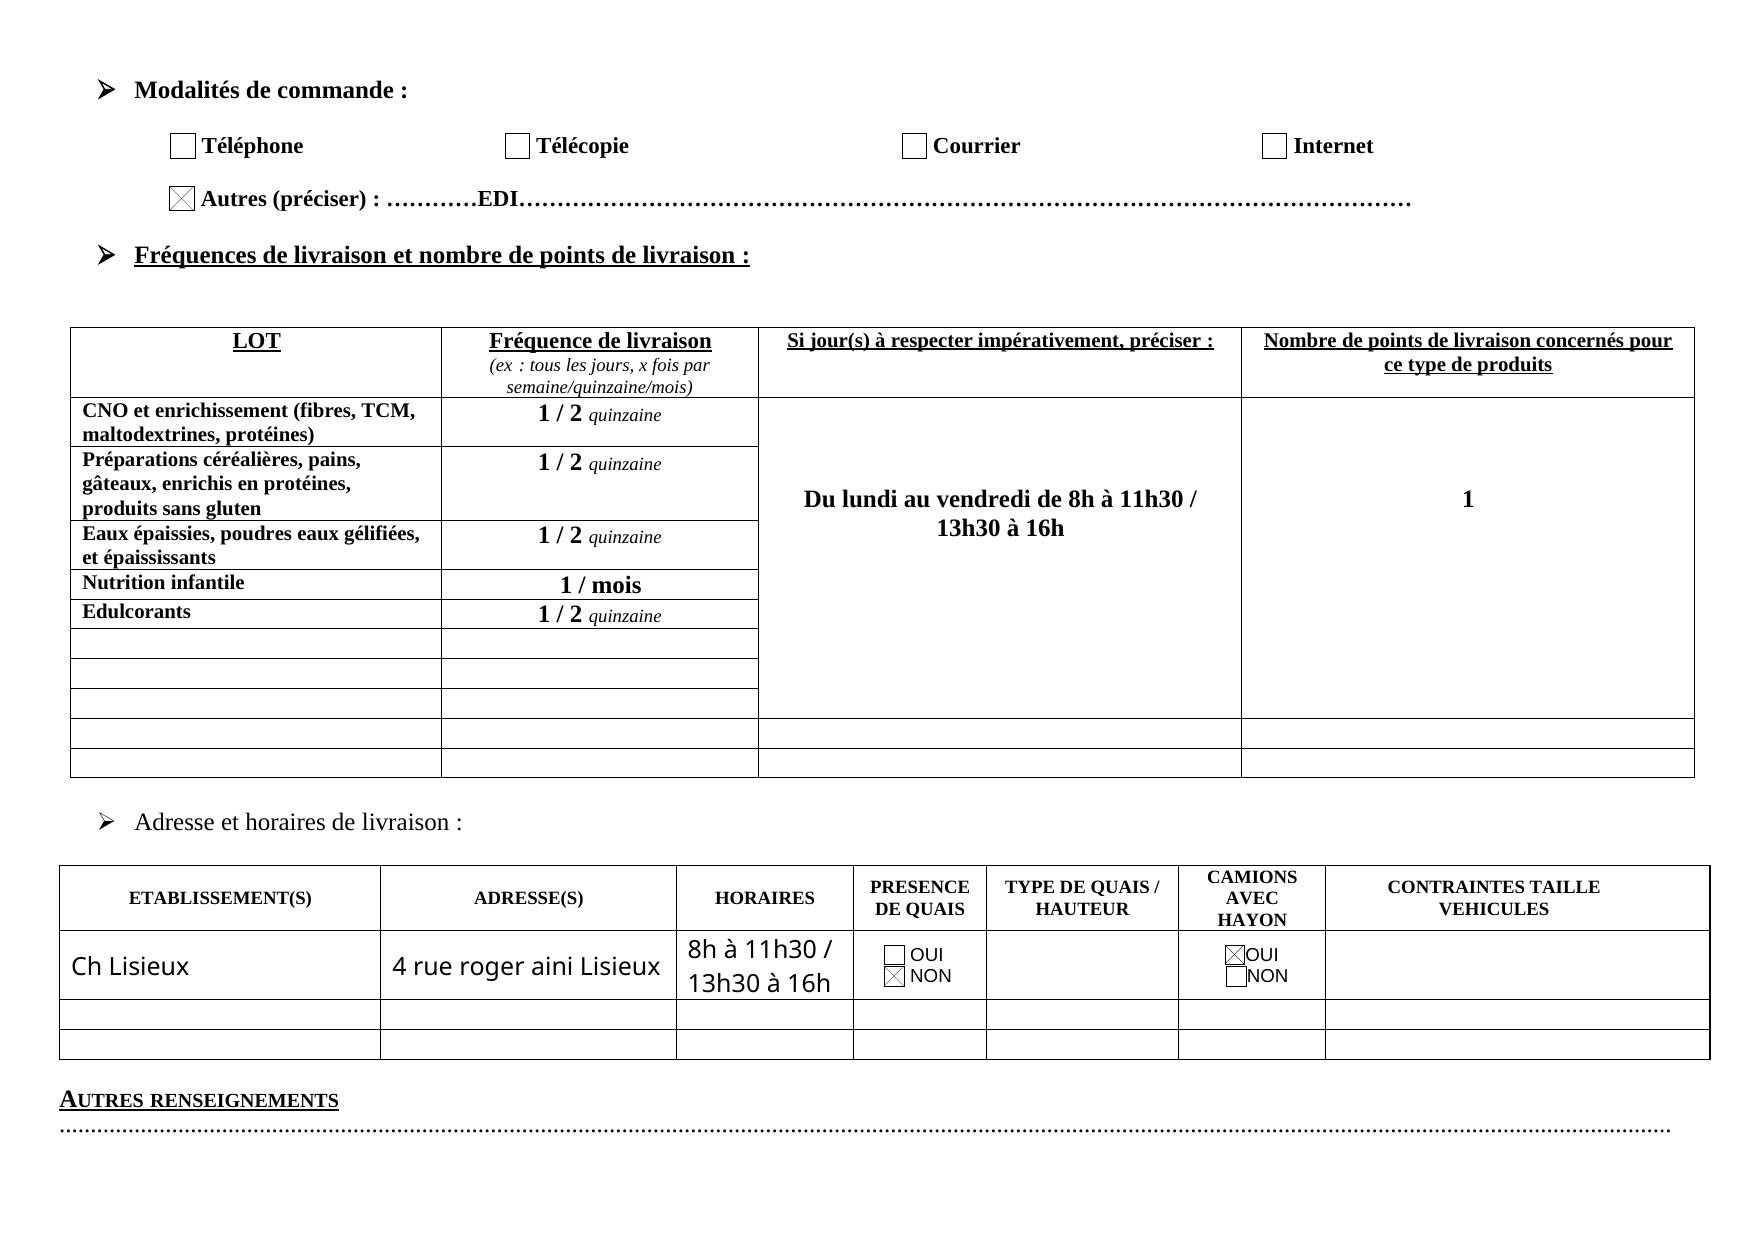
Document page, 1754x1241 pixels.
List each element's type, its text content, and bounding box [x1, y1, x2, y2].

table_header Fréquence de livraison (ex : tous les jours, x fois par semaine/quinzaine/mois) [442, 328, 758, 397]
text Autres (préciser) : …………EDI……………………………………………………………………………………………………… [134, 185, 1695, 212]
table_cell OUI NON [854, 931, 986, 999]
table_cell [1179, 1030, 1325, 1059]
text Téléphone Télécopie Courrier Internet [59, 132, 1695, 159]
table_cell CNO et enrichissement (fibres, TCM, maltodextrines, protéines) [71, 398, 441, 446]
table_header TYPE DE QUAIS / HAUTEUR [987, 866, 1178, 930]
table_cell [854, 1000, 986, 1029]
table_cell [442, 749, 758, 777]
table_cell [677, 1030, 853, 1059]
table_cell [987, 1030, 1178, 1059]
list Adresse et horaires de livraison : [97, 807, 1695, 836]
table_cell [71, 659, 441, 688]
table_cell Edulcorants [71, 600, 441, 628]
table_cell [71, 749, 441, 777]
table_cell [71, 629, 441, 658]
table_header LOT [71, 328, 441, 397]
table_cell OUI NON [1179, 931, 1325, 999]
table_cell [442, 719, 758, 747]
table_cell [1326, 1000, 1709, 1029]
table_cell [442, 689, 758, 718]
list Modalités de commande : [97, 75, 1695, 104]
list Fréquences de livraison et nombre de points de livraison : [97, 240, 1695, 269]
table_cell Nutrition infantile [71, 570, 441, 598]
table_cell [987, 1000, 1178, 1029]
table_header Nombre de points de livraison concernés pour ce type de produits [1242, 328, 1694, 397]
table_cell [71, 719, 441, 747]
table_cell [1242, 749, 1694, 777]
table_cell Ch Lisieux [60, 931, 380, 999]
table_cell [381, 1000, 676, 1029]
table_cell [759, 719, 1241, 747]
table_cell [987, 931, 1178, 999]
text Autres renseignements [59, 1084, 1695, 1113]
table_cell [60, 1000, 380, 1029]
table_header CAMIONS AVEC HAYON [1179, 866, 1325, 930]
table_header ETABLISSEMENT(S) [60, 866, 380, 930]
table_cell [759, 749, 1241, 777]
table_cell 4 rue roger aini Lisieux [381, 931, 676, 999]
table_cell [854, 1030, 986, 1059]
table_cell [442, 659, 758, 688]
table_cell [60, 1030, 380, 1059]
table_cell [677, 1000, 853, 1029]
table_cell 1 / 2 quinzaine [442, 521, 758, 569]
table_cell [71, 689, 441, 718]
table_cell Eaux épaissies, poudres eaux gélifiées, et épaississants [71, 521, 441, 569]
table_cell [1326, 1030, 1709, 1059]
table_cell 8h à 11h30 / 13h30 à 16h [677, 931, 853, 999]
table_cell Préparations céréalières, pains, gâteaux, enrichis en protéines, produits sans gluten [71, 447, 441, 519]
table_cell [1179, 1000, 1325, 1029]
table_header CONTRAINTES TAILLE VEHICULES [1326, 866, 1709, 930]
table_cell [442, 629, 758, 658]
table_cell [1242, 719, 1694, 747]
table_cell 1 / mois [442, 570, 758, 598]
table_cell [1326, 931, 1709, 999]
table_cell Du lundi au vendredi de 8h à 11h30 / 13h30 à 16h [759, 398, 1241, 718]
table_cell 1 / 2 quinzaine [442, 447, 758, 519]
table_cell 1 / 2 quinzaine [442, 398, 758, 446]
table_header Si jour(s) à respecter impérativement, préciser : [759, 328, 1241, 397]
table_header ADRESSE(S) [381, 866, 676, 930]
table_header PRESENCE DE QUAIS [854, 866, 986, 930]
table_cell [381, 1030, 676, 1059]
table_cell 1 / 2 quinzaine [442, 600, 758, 628]
table_cell 1 [1242, 398, 1694, 718]
table_header HORAIRES [677, 866, 853, 930]
